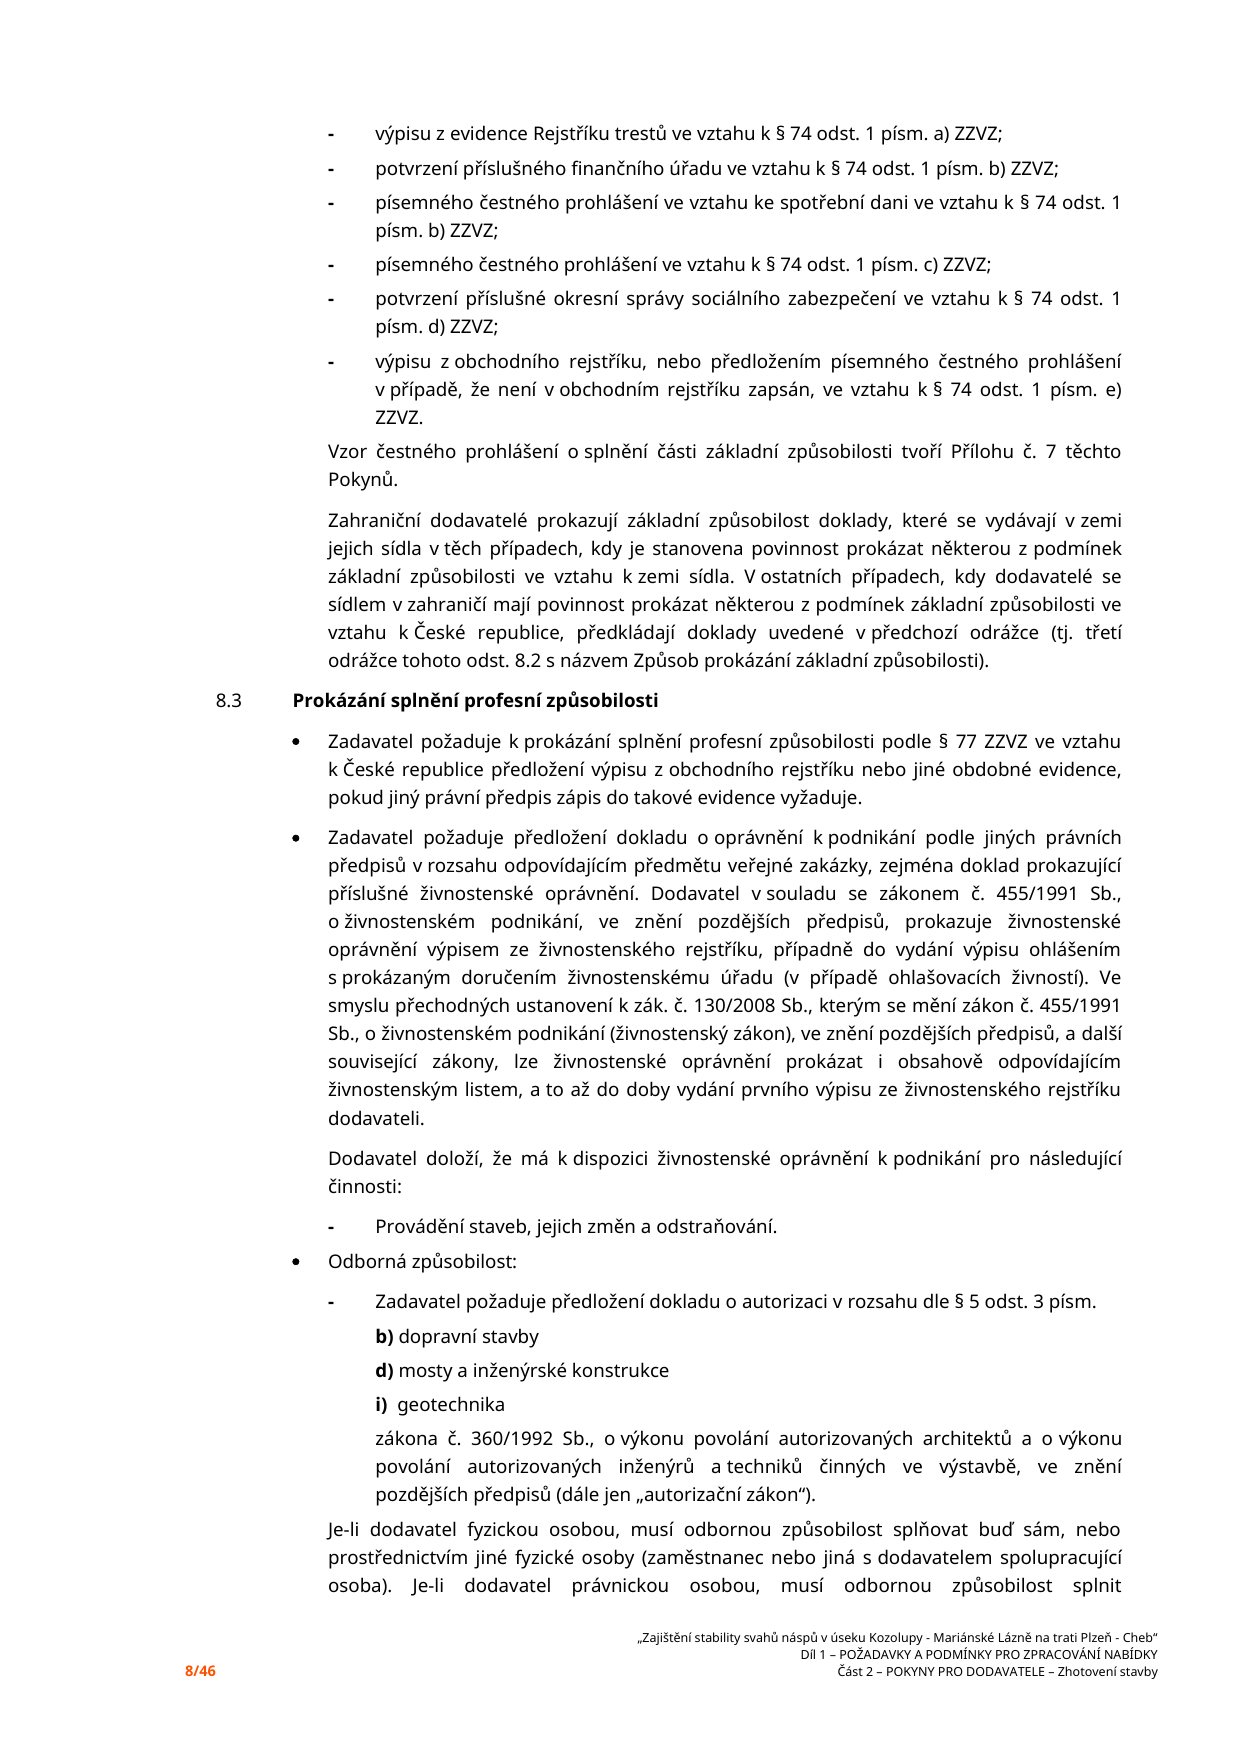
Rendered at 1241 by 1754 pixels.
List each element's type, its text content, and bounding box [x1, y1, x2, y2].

list i) geotechnika [375, 1391, 1122, 1417]
text Zahraniční dodavatelé prokazují základní způsobilost doklady, které se vydávají v zemi jejich sídla v těch případech, kdy je stanovena povinnost prokázat některou z podmínek základní způsobilosti ve vztahu k zemi sídla. V ostatních případech, kdy dodavatelé se sídlem v zahraničí mají povinnost prokázat některou z podmínek základní způsobilosti ve vztahu k České republice, předkládají doklady uvedené v předchozí odrážce (tj. třetí odrážce tohoto odst. 8.2 s názvem Způsob prokázání základní způsobilosti). [328, 507, 1122, 672]
list d) mosty a inženýrské konstrukce [375, 1357, 1122, 1383]
text Dodavatel doloží, že má k dispozici živnostenské oprávnění k podnikání pro následující činnosti: [328, 1145, 1122, 1199]
text Prokázání splnění profesní způsobilosti [216, 687, 1122, 713]
text Zadavatel požaduje k prokázání splnění profesní způsobilosti podle § 77 ZZVZ ve vztahu k České republice předložení výpisu z obchodního rejstříku nebo jiné obdobné evidence, pokud jiný právní předpis zápis do takové evidence vyžaduje. [292, 728, 1122, 809]
text písemného čestného prohlášení ve vztahu k § 74 odst. 1 písm. c) ZZVZ; [328, 251, 1122, 277]
list zákona č. 360/1992 Sb., o výkonu povolání autorizovaných architektů a o výkonu povolání autorizovaných inženýrů a techniků činných ve výstavbě, ve znění pozdějších předpisů (dále jen „autorizační zákon“). [375, 1426, 1122, 1507]
text potvrzení příslušného finančního úřadu ve vztahu k § 74 odst. 1 písm. b) ZZVZ; [328, 155, 1122, 180]
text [328, 1516, 1122, 1598]
text Odborná způsobilost: [292, 1248, 1122, 1274]
text výpisu z obchodního rejstříku, nebo předložením písemného čestného prohlášení v případě, že není v obchodním rejstříku zapsán, ve vztahu k § 74 odst. 1 písm. e) ZZVZ. [328, 348, 1122, 429]
text výpisu z evidence Rejstříku trestů ve vztahu k § 74 odst. 1 písm. a) ZZVZ; [328, 121, 1122, 146]
text písemného čestného prohlášení ve vztahu ke spotřební dani ve vztahu k § 74 odst. 1 písm. b) ZZVZ; [328, 189, 1122, 243]
text Zadavatel požaduje předložení dokladu o autorizaci v rozsahu dle § 5 odst. 3 písm. [328, 1289, 1122, 1314]
text Vzor čestného prohlášení o splnění části základní způsobilosti tvoří Přílohu č. 7 těchto Pokynů. [328, 438, 1122, 492]
text Zadavatel požaduje předložení dokladu o oprávnění k podnikání podle jiných právních předpisů v rozsahu odpovídajícím předmětu veřejné zakázky, zejména doklad prokazující příslušné živnostenské oprávnění. Dodavatel v souladu se zákonem č. 455/1991 Sb., o živnostenském podnikání, ve znění pozdějších předpisů, prokazuje živnostenské oprávnění výpisem ze živnostenského rejstříku, případně do vydání výpisu ohlášením s prokázaným doručením živnostenskému úřadu (v případě ohlašovacích živností). Ve smyslu přechodných ustanovení k zák. č. 130/2008 Sb., kterým se mění zákon č. 455/1991 Sb., o živnostenském podnikání (živnostenský zákon), ve znění pozdějších předpisů, a další související zákony, lze živnostenské oprávnění prokázat i obsahově odpovídajícím živnostenským listem, a to až do doby vydání prvního výpisu ze živnostenského rejstříku dodavateli. [292, 824, 1122, 1130]
text potvrzení příslušné okresní správy sociálního zabezpečení ve vztahu k § 74 odst. 1 písm. d) ZZVZ; [328, 286, 1122, 339]
text Provádění staveb, jejich změn a odstraňování. [328, 1214, 1122, 1239]
list b) dopravní stavby [375, 1323, 1122, 1348]
